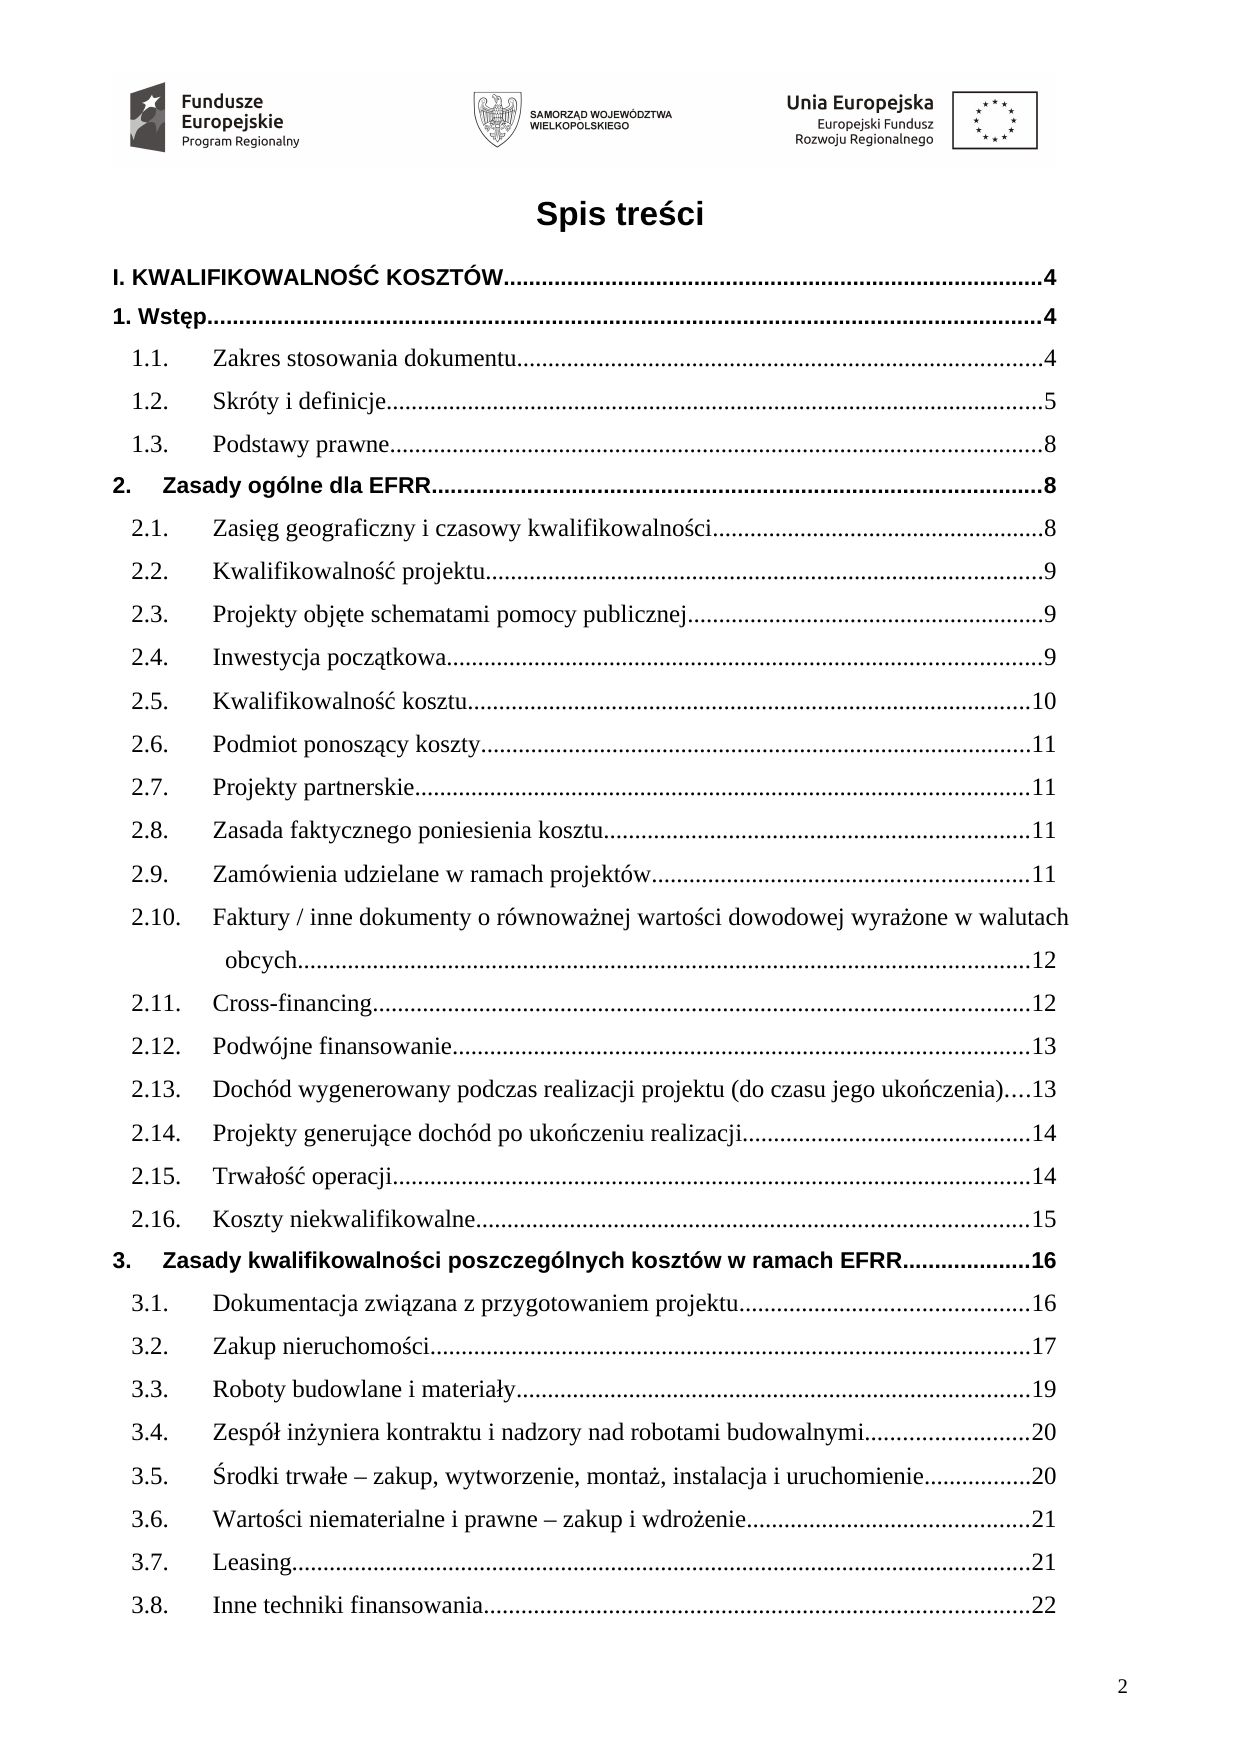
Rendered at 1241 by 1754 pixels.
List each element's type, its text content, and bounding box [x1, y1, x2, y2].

text 3.4. Zespół inżyniera kontraktu i nadzory nad robotami budowalnymi 20 [131, 1417, 1128, 1446]
text 3. Zasady kwalifikowalności poszczególnych kosztów w ramach EFRR 16 [112, 1247, 1128, 1274]
text 3.1. Dokumentacja związana z przygotowaniem projektu 16 [131, 1288, 1128, 1317]
text 2.5. Kwalifikowalność kosztu 10 [131, 686, 1128, 714]
text 3.7. Leasing 21 [131, 1547, 1128, 1576]
text 2.15. Trwałość operacji 14 [131, 1161, 1128, 1190]
text 3.8. Inne techniki finansowania 22 [131, 1590, 1128, 1619]
text 2.3. Projekty objęte schematami pomocy publicznej 9 [131, 599, 1128, 628]
text 2.16. Koszty niekwalifikowalne 15 [131, 1204, 1128, 1233]
text 2.11. Cross-financing 12 [131, 988, 1128, 1017]
text 2.2. Kwalifikowalność projektu 9 [131, 556, 1128, 585]
text 2.7. Projekty partnerskie 11 [131, 772, 1128, 801]
text 3.3. Roboty budowlane i materiały 19 [131, 1374, 1128, 1403]
text I. KWALIFIKOWALNOŚĆ KOSZTÓW 4 [112, 264, 1128, 290]
text 2.10. Faktury / inne dokumenty o równoważnej wartości dowodowej wyrażone w walutach obcych 12 [131, 902, 1128, 974]
text 2.13. Dochód wygenerowany podczas realizacji projektu (do czasu jego ukończenia) 13 [131, 1074, 1128, 1103]
text 2.8. Zasada faktycznego poniesienia kosztu 11 [131, 815, 1128, 844]
text 2.9. Zamówienia udzielane w ramach projektów 11 [131, 859, 1128, 887]
text 1.2. Skróty i definicje 5 [131, 386, 1128, 415]
text 2.6. Podmiot ponoszący koszty 11 [131, 729, 1128, 758]
text 2.4. Inwestycja początkowa 9 [131, 642, 1128, 671]
text 2.1. Zasięg geograficzny i czasowy kwalifikowalności 8 [131, 513, 1128, 542]
text 3.5. Środki trwałe – zakup, wytworzenie, montaż, instalacja i uruchomienie 20 [131, 1461, 1128, 1489]
text 3.6. Wartości niematerialne i prawne – zakup i wdrożenie 21 [131, 1504, 1128, 1533]
text Spis treści [112, 194, 1128, 232]
picture [112, 73, 1056, 167]
text 1.3. Podstawy prawne 8 [131, 429, 1128, 458]
text 1. Wstęp 4 [112, 303, 1128, 330]
text 2. Zasady ogólne dla EFRR 8 [112, 472, 1128, 499]
text 2.14. Projekty generujące dochód po ukończeniu realizacji 14 [131, 1118, 1128, 1147]
text 1.1. Zakres stosowania dokumentu 4 [131, 343, 1128, 372]
text 2.12. Podwójne finansowanie 13 [131, 1031, 1128, 1060]
text 3.2. Zakup nieruchomości 17 [131, 1331, 1128, 1360]
